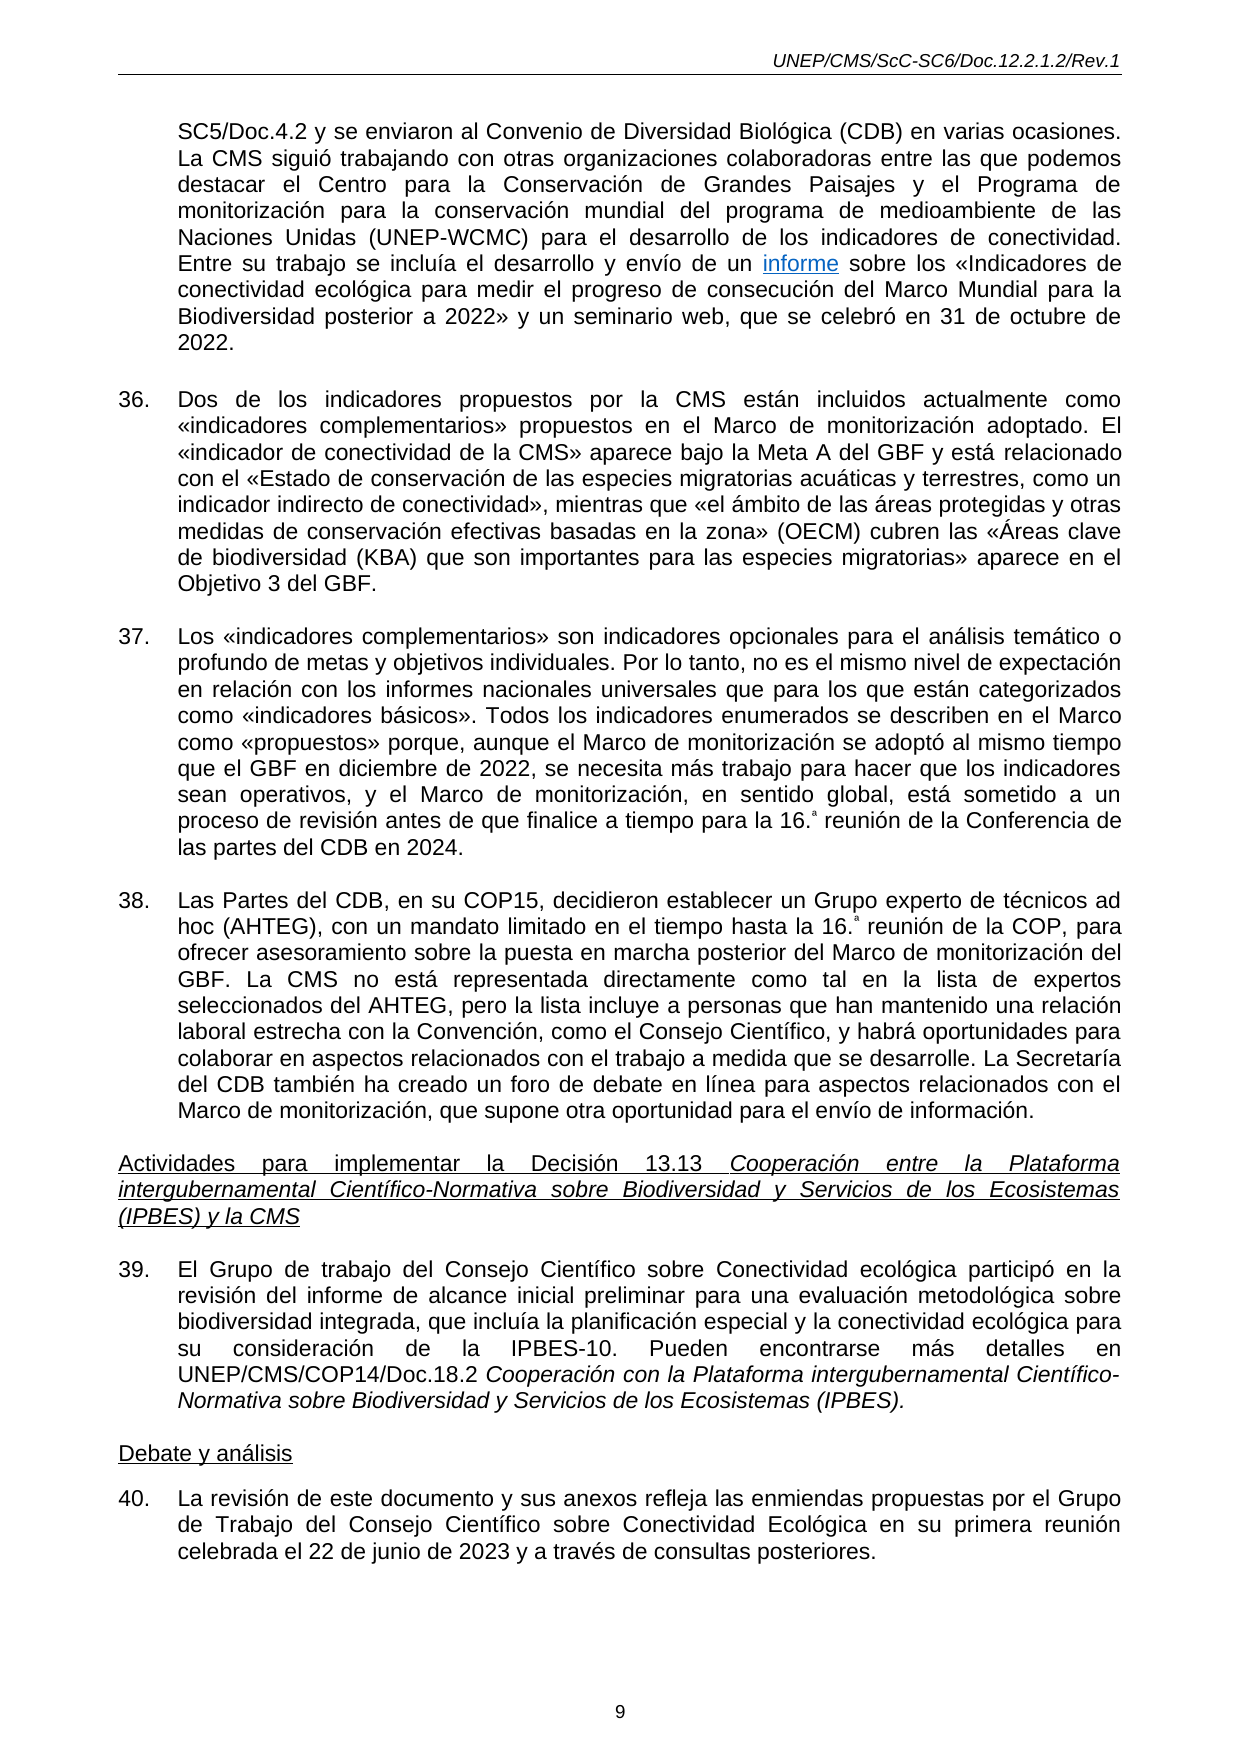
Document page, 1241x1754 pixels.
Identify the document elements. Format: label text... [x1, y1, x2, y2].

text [118, 118, 1122, 355]
text Debate y análisis [118, 1440, 1122, 1466]
text 37. Los «indicadores complementarios» son indicadores opcionales para el análisis temático o profundo de metas y objetivos individuales. Por lo tanto, no es el mismo nivel de expectación en relación con los informes nacionales universales que para los que están categorizados como «indicadores básicos». Todos los indicadores enumerados se describen en el Marco como «propuestos» porque, aunque el Marco de monitorización se adoptó al mismo tiempo que el GBF en diciembre de 2022, se necesita más trabajo para hacer que los indicadores sean operativos, y el Marco de monitorización, en sentido global, está sometido a un proceso de revisión antes de que finalice a tiempo para la 16.ª reunión de la Conferencia de las partes del CDB en 2024. [118, 623, 1122, 860]
text 36. Dos de los indicadores propuestos por la CMS están incluidos actualmente como «indicadores complementarios» propuestos en el Marco de monitorización adoptado. El «indicador de conectividad de la CMS» aparece bajo la Meta A del GBF y está relacionado con el «Estado de conservación de las especies migratorias acuáticas y terrestres, como un indicador indirecto de conectividad», mientras que «el ámbito de las áreas protegidas y otras medidas de conservación efectivas basadas en la zona» (OECM) cubren las «Áreas clave de biodiversidad (KBA) que son importantes para las especies migratorias» aparece en el Objetivo 3 del GBF. [118, 386, 1122, 597]
text 38. Las Partes del CDB, en su COP15, decidieron establecer un Grupo experto de técnicos ad hoc (AHTEG), con un mandato limitado en el tiempo hasta la 16.ª reunión de la COP, para ofrecer asesoramiento sobre la puesta en marcha posterior del Marco de monitorización del GBF. La CMS no está representada directamente como tal en la lista de expertos seleccionados del AHTEG, pero la lista incluye a personas que han mantenido una relación laboral estrecha con la Convención, como el Consejo Científico, y habrá oportunidades para colaborar en aspectos relacionados con el trabajo a medida que se desarrolle. La Secretaría del CDB también ha creado un foro de debate en línea para aspectos relacionados con el Marco de monitorización, que supone otra oportunidad para el envío de información. [118, 887, 1122, 1124]
text Actividades para implementar la Decisión 13.13 Cooperación entre la Plataforma intergubernamental Científico-Normativa sobre Biodiversidad y Servicios de los Ecosistemas (IPBES) y la CMS [118, 1150, 1122, 1229]
text 39. El Grupo de trabajo del Consejo Científico sobre Conectividad ecológica participó en la revisión del informe de alcance inicial preliminar para una evaluación metodológica sobre biodiversidad integrada, que incluía la planificación especial y la conectividad ecológica para su consideración de la IPBES-10. Pueden encontrarse más detalles en UNEP/CMS/COP14/Doc.18.2 Cooperación con la Plataforma intergubernamental Científico-Normativa sobre Biodiversidad y Servicios de los Ecosistemas (IPBES). [118, 1256, 1122, 1414]
text 40. La revisión de este documento y sus anexos refleja las enmiendas propuestas por el Grupo de Trabajo del Consejo Científico sobre Conectividad Ecológica en su primera reunión celebrada el 22 de junio de 2023 y a través de consultas posteriores. [118, 1485, 1122, 1564]
